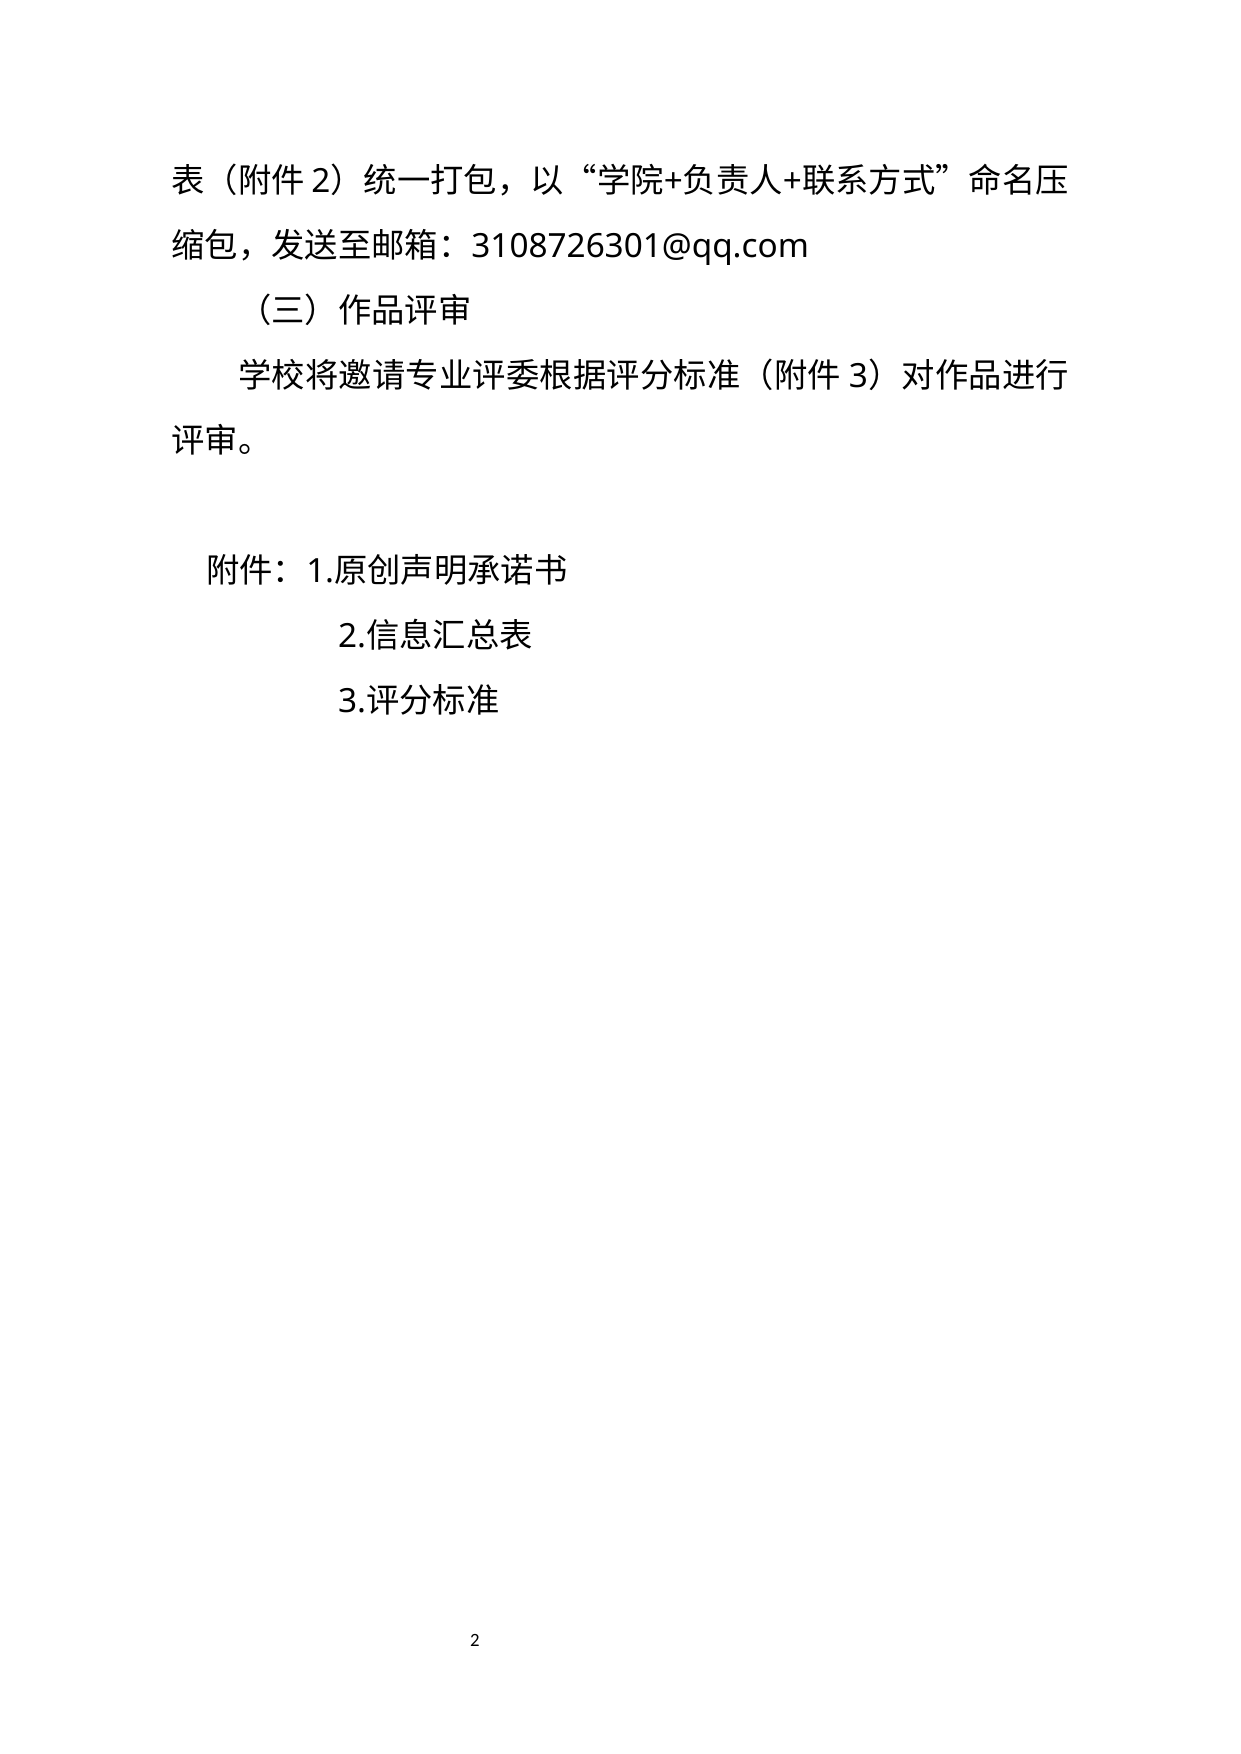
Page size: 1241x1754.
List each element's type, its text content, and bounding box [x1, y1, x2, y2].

text 附件：1.原创声明承诺书 [171, 536, 1069, 601]
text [171, 146, 1069, 276]
list 2.信息汇总表 [171, 601, 1069, 666]
list 3.评分标准 [171, 666, 1069, 731]
text 学校将邀请专业评委根据评分标准（附件3）对作品进行评审。 [171, 341, 1069, 471]
list （三）作品评审 [171, 276, 1069, 341]
